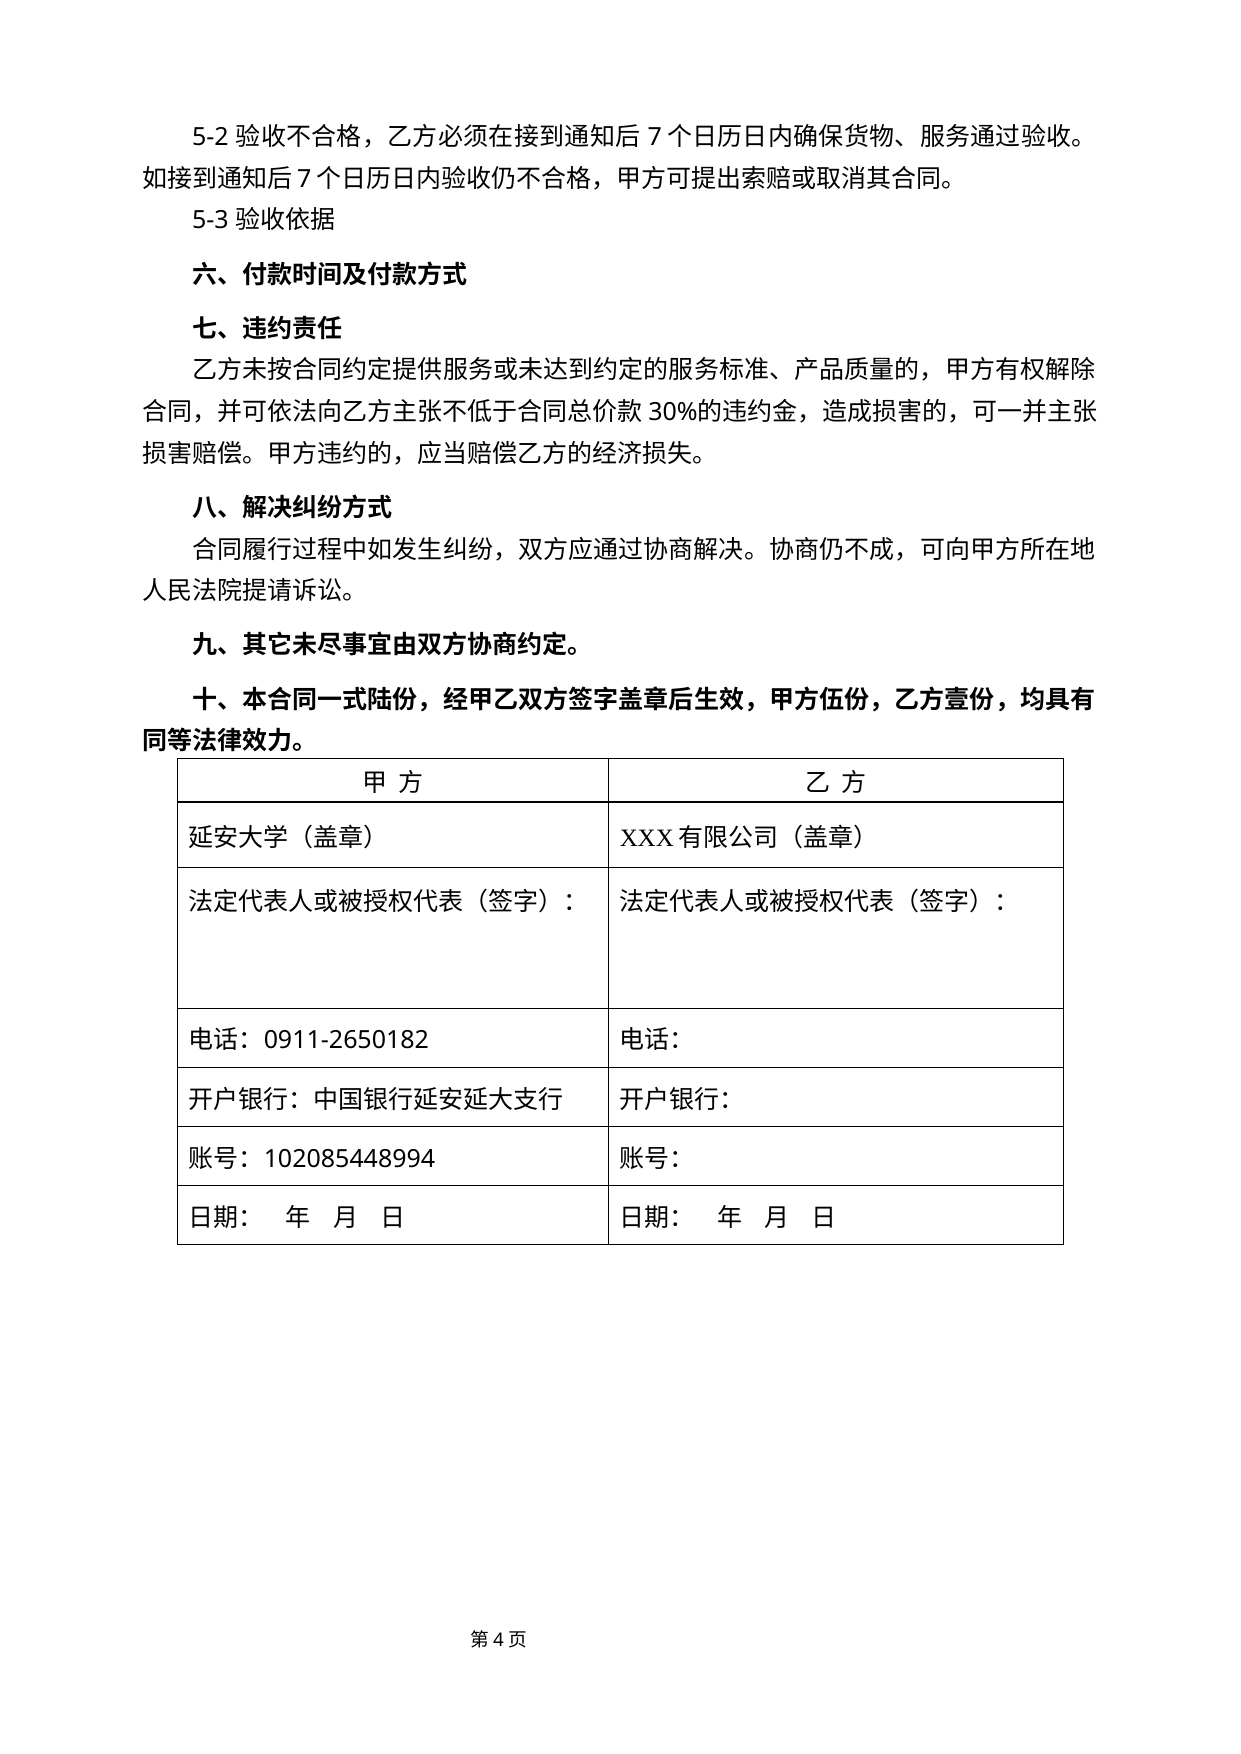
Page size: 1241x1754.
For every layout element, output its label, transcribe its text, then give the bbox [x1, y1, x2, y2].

table_cell 电话： [609, 1009, 1063, 1067]
table_cell 账号：102085448994 [178, 1127, 608, 1185]
table_cell 开户银行： [609, 1068, 1063, 1126]
table_cell 日期： 年 月 日 [609, 1186, 1063, 1244]
table_cell 延安大学（盖章） [178, 803, 608, 867]
table_cell 法定代表人或被授权代表（签字）： [178, 868, 608, 1008]
table_cell 开户银行：中国银行延安延大支行 [178, 1068, 608, 1126]
table_header 乙 方 [609, 759, 1063, 801]
text 六、付款时间及付款方式 [142, 250, 1098, 291]
text 九、其它未尽事宜由双方协商约定。 [142, 621, 1098, 662]
table_cell 电话：0911-2650182 [178, 1009, 608, 1067]
table_cell 账号： [609, 1127, 1063, 1185]
table_cell 法定代表人或被授权代表（签字）： [609, 868, 1063, 1008]
text 十、本合同一式陆份，经甲乙双方签字盖章后生效，甲方伍份，乙方壹份，均具有同等法律效力。 [142, 675, 1098, 758]
table_cell XXX有限公司（盖章） [609, 803, 1063, 867]
text 合同履行过程中如发生纠纷，双方应通过协商解决。协商仍不成，可向甲方所在地人民法院提请诉讼。 [142, 525, 1098, 608]
text 七、违约责任 [142, 304, 1098, 346]
table_header 甲 方 [178, 759, 608, 801]
text 5-3 验收依据 [142, 196, 1098, 237]
text 5-2 验收不合格，乙方必须在接到通知后7个日历日内确保货物、服务通过验收。如接到通知后7个日历日内验收仍不合格，甲方可提出索赔或取消其合同。 [142, 112, 1098, 196]
text 八、解决纠纷方式 [142, 483, 1098, 525]
table_cell 日期： 年 月 日 [178, 1186, 608, 1244]
text 乙方未按合同约定提供服务或未达到约定的服务标准、产品质量的，甲方有权解除合同，并可依法向乙方主张不低于合同总价款30%的违约金，造成损害的，可一并主张损害赔偿。甲方违约的，应当赔偿乙方的经济损失。 [142, 346, 1098, 471]
